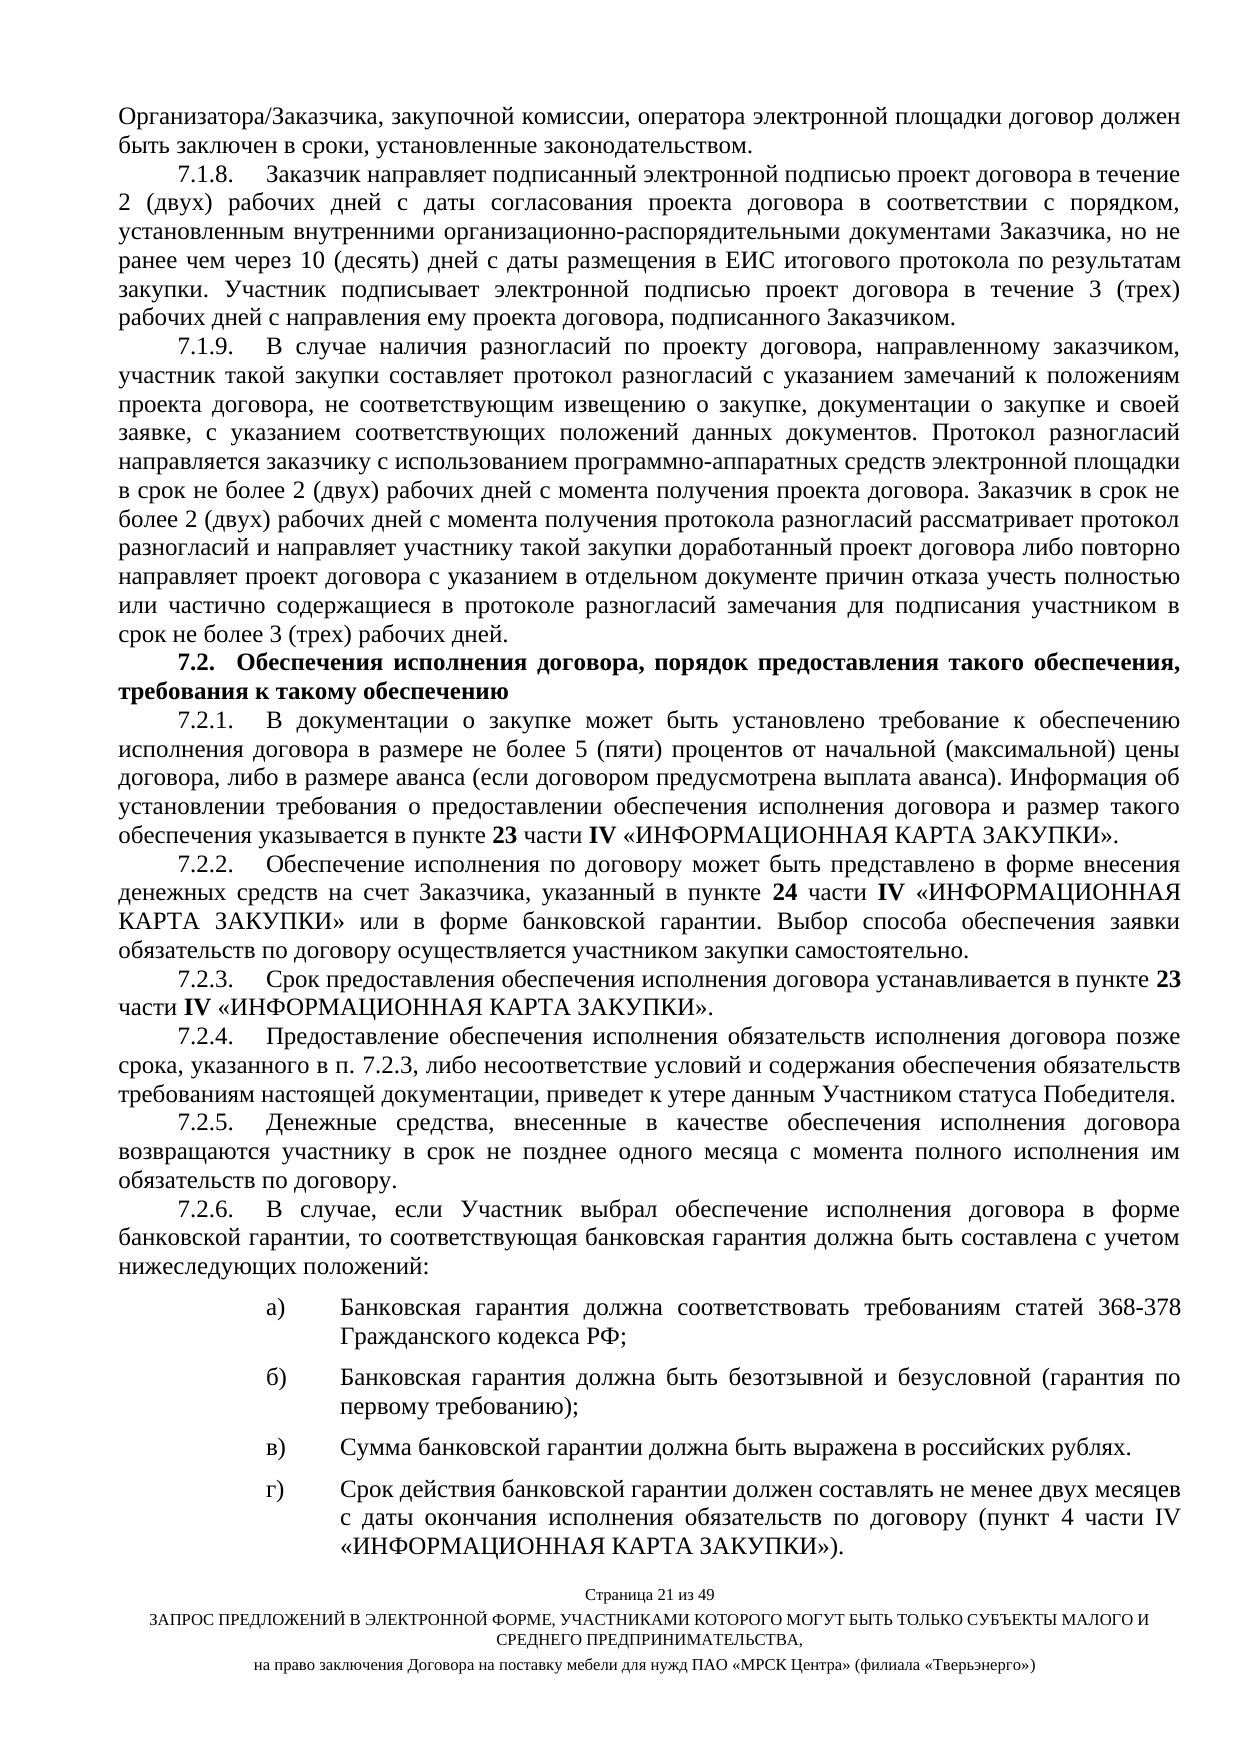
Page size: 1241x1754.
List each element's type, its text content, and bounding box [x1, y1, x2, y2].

subtitle Предоставление обеспечения исполнения обязательств исполнения договора позже срока, указанного в п. 7.2.3, либо несоответствие условий и содержания обеспечения обязательств требованиям настоящей документации, приведет к утере данным Участником статуса Победителя. [118, 1021, 1181, 1107]
subtitle В случае, если Участник выбрал обеспечение исполнения договора в форме банковской гарантии, то соответствующая банковская гарантия должна быть составлена с учетом нижеследующих положений: [118, 1194, 1181, 1280]
subtitle В документации о закупке может быть установлено требование к обеспечению исполнения договора в размере не более 5 (пяти) процентов от начальной (максимальной) цены договора, либо в размере аванса (если договором предусмотрена выплата аванса). Информация об установлении требования о предоставлении обеспечения исполнения договора и размер такого обеспечения указывается в пункте 23 части IV «ИНФОРМАЦИОННАЯ КАРТА ЗАКУПКИ». [118, 705, 1181, 849]
subtitle Обеспечения исполнения договора, порядок предоставления такого обеспечения, требования к такому обеспечению [118, 647, 1181, 705]
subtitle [118, 101, 1181, 159]
list Банковская гарантия должна соответствовать требованиям статей 368-378 Гражданского кодекса РФ; [266, 1292, 1181, 1350]
subtitle В случае наличия разногласий по проекту договора, направленному заказчиком, участник такой закупки составляет протокол разногласий с указанием замечаний к положениям проекта договора, не соответствующим извещению о закупке, документации о закупке и своей заявке, с указанием соответствующих положений данных документов. Протокол разногласий направляется заказчику с использованием программно-аппаратных средств электронной площадки в срок не более 2 (двух) рабочих дней с момента получения проекта договора. Заказчик в срок не более 2 (двух) рабочих дней с момента получения протокола разногласий рассматривает протокол разногласий и направляет участнику такой закупки доработанный проект договора либо повторно направляет проект договора с указанием в отдельном документе причин отказа учесть полностью или частично содержащиеся в протоколе разногласий замечания для подписания участником в срок не более 3 (трех) рабочих дней. [118, 331, 1181, 647]
subtitle Заказчик направляет подписанный электронной подписью проект договора в течение 2 (двух) рабочих дней с даты согласования проекта договора в соответствии с порядком, установленным внутренними организационно-распорядительными документами Заказчика, но не ранее чем через 10 (десять) дней с даты размещения в ЕИС итогового протокола по результатам закупки. Участник подписывает электронной подписью проект договора в течение 3 (трех) рабочих дней с направления ему проекта договора, подписанного Заказчиком. [118, 159, 1181, 331]
subtitle Срок предоставления обеспечения исполнения договора устанавливается в пункте 23 части IV «ИНФОРМАЦИОННАЯ КАРТА ЗАКУПКИ». [118, 964, 1181, 1021]
subtitle Обеспечение исполнения по договору может быть представлено в форме внесения денежных средств на счет Заказчика, указанный в пункте 24 части IV «ИНФОРМАЦИОННАЯ КАРТА ЗАКУПКИ» или в форме банковской гарантии. Выбор способа обеспечения заявки обязательств по договору осуществляется участником закупки самостоятельно. [118, 849, 1181, 964]
list Сумма банковской гарантии должна быть выражена в российских рублях. [266, 1432, 1181, 1461]
list Срок действия банковской гарантии должен составлять не менее двух месяцев с даты окончания исполнения обязательств по договору (пункт 4 части IV «ИНФОРМАЦИОННАЯ КАРТА ЗАКУПКИ»). [266, 1474, 1181, 1560]
subtitle Денежные средства, внесенные в качестве обеспечения исполнения договора возвращаются участнику в срок не позднее одного месяца с момента полного исполнения им обязательств по договору. [118, 1107, 1181, 1194]
list Банковская гарантия должна быть безотзывной и безусловной (гарантия по первому требованию); [266, 1362, 1181, 1420]
